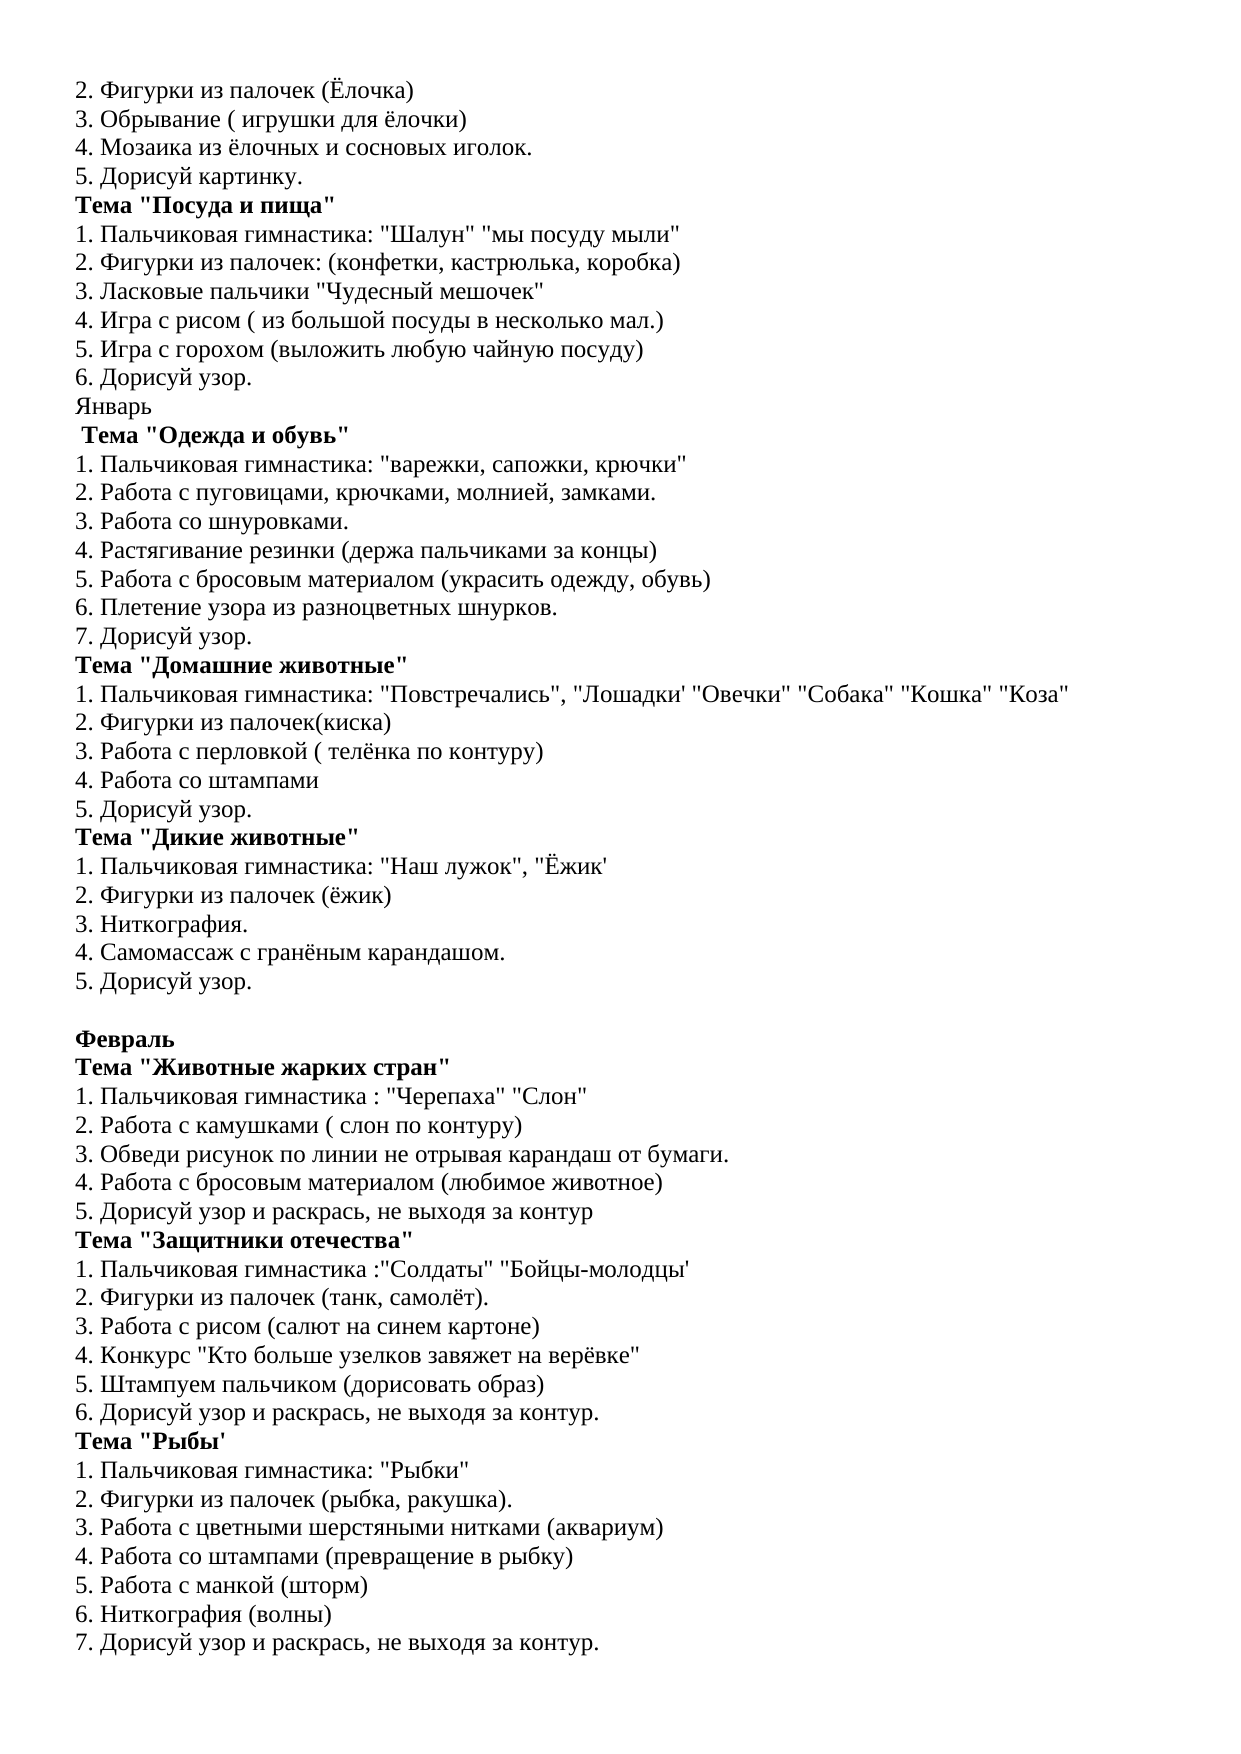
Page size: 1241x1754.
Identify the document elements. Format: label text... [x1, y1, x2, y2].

text 2. Фигурки из палочек (ёжик) [75, 880, 1165, 909]
text Тема "Животные жарких стран" [75, 1052, 1165, 1081]
text 4. Растягивание резинки (держа пальчиками за концы) [75, 535, 1165, 564]
text 5. Дорисуй картинку. [75, 161, 1165, 190]
text 1. Пальчиковая гимнастика: "Повстречались", "Лошадки' "Овечки" "Собака" "Кошка" "Коза" [75, 679, 1165, 707]
text 1. Пальчиковая гимнастика: "Рыбки" [75, 1455, 1165, 1484]
text 2. Работа с камушками ( слон по контуру) [75, 1110, 1165, 1139]
text 5. Работа с манкой (шторм) [75, 1570, 1165, 1599]
text 2. Фигурки из палочек (Ёлочка) [75, 75, 1165, 104]
text 4. Конкурс "Кто больше узелков завяжет на верёвке" [75, 1340, 1165, 1369]
text 4. Работа со штампами (превращение в рыбку) [75, 1541, 1165, 1570]
text 3. Обведи рисунок по линии не отрывая карандаш от бумаги. [75, 1139, 1165, 1167]
text Тема "Рыбы' [75, 1426, 1165, 1455]
text 6. Ниткография (волны) [75, 1599, 1165, 1627]
text 2. Фигурки из палочек: (конфетки, кастрюлька, коробка) [75, 247, 1165, 276]
text 5. Дорисуй узор. [75, 966, 1165, 995]
text 4. Работа с бросовым материалом (любимое животное) [75, 1167, 1165, 1196]
text 5. Штампуем пальчиком (дорисовать образ) [75, 1369, 1165, 1397]
text 2. Работа с пуговицами, крючками, молнией, замками. [75, 477, 1165, 506]
text 3. Обрывание ( игрушки для ёлочки) [75, 104, 1165, 132]
text 7. Дорисуй узор. [75, 621, 1165, 650]
text 1. Пальчиковая гимнастика: "варежки, сапожки, крючки" [75, 449, 1165, 477]
text Январь [75, 391, 1165, 420]
text 3. Работа с перловкой ( телёнка по контуру) [75, 736, 1165, 765]
text 1. Пальчиковая гимнастика: "Наш лужок", "Ёжик' [75, 851, 1165, 880]
text 5. Игра с горохом (выложить любую чайную посуду) [75, 334, 1165, 362]
text 3. Ниткография. [75, 909, 1165, 937]
text 3. Работа с цветными шерстяными нитками (аквариум) [75, 1512, 1165, 1541]
text 6. Дорисуй узор и раскрась, не выходя за контур. [75, 1397, 1165, 1426]
text 6. Дорисуй узор. [75, 362, 1165, 391]
text 5. Дорисуй узор и раскрась, не выходя за контур [75, 1196, 1165, 1225]
text 7. Дорисуй узор и раскрась, не выходя за контур. [75, 1627, 1165, 1656]
text Тема "Защитники отечества" [75, 1225, 1165, 1254]
text 3. Работа с рисом (салют на синем картоне) [75, 1311, 1165, 1340]
text 2. Фигурки из палочек(киска) [75, 707, 1165, 736]
text 4. Мозаика из ёлочных и сосновых иголок. [75, 132, 1165, 161]
text Тема "Посуда и пища" [75, 190, 1165, 219]
text 3. Работа со шнуровками. [75, 506, 1165, 535]
text 1. Пальчиковая гимнастика: "Шалун" "мы посуду мыли" [75, 219, 1165, 247]
text Тема "Дикие животные" [75, 822, 1165, 851]
text Февраль [75, 1024, 1165, 1052]
text Тема "Одежда и обувь" [75, 420, 1165, 449]
text 6. Плетение узора из разноцветных шнурков. [75, 592, 1165, 621]
text 5. Работа с бросовым материалом (украсить одежду, обувь) [75, 564, 1165, 592]
text 2. Фигурки из палочек (танк, самолёт). [75, 1282, 1165, 1311]
text Тема "Домашние животные" [75, 650, 1165, 679]
text 4. Игра с рисом ( из большой посуды в несколько мал.) [75, 305, 1165, 334]
text 5. Дорисуй узор. [75, 794, 1165, 822]
text 4. Работа со штампами [75, 765, 1165, 794]
text 3. Ласковые пальчики "Чудесный мешочек" [75, 276, 1165, 305]
text 4. Самомассаж с гранёным карандашом. [75, 937, 1165, 966]
text 1. Пальчиковая гимнастика :"Солдаты" "Бойцы-молодцы' [75, 1254, 1165, 1282]
text 2. Фигурки из палочек (рыбка, ракушка). [75, 1484, 1165, 1512]
text 1. Пальчиковая гимнастика : "Черепаха" "Слон" [75, 1081, 1165, 1110]
